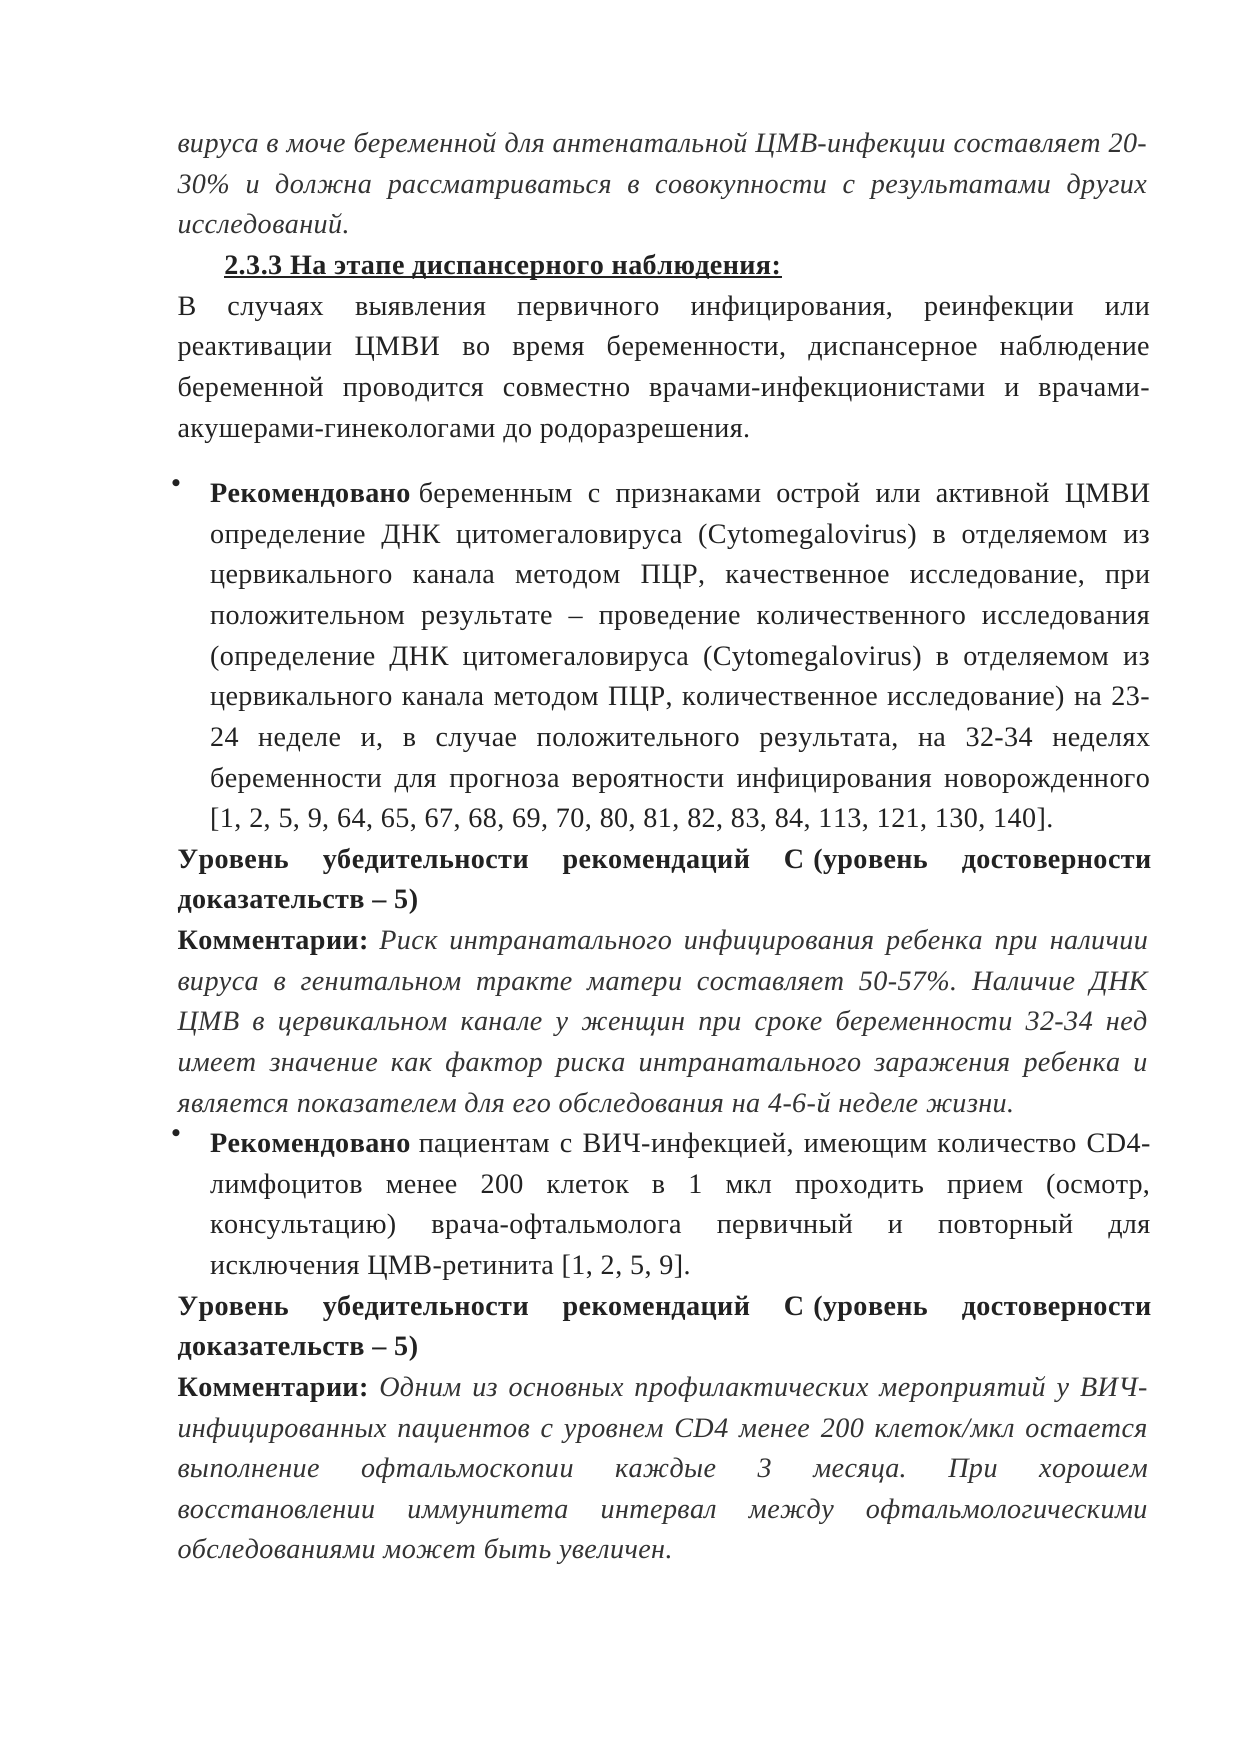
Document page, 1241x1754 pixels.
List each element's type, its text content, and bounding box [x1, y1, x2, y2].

text В случаях выявления первичного инфицирования, реинфекции или реактивации ЦМВИ во время беременности, диспансерное наблюдение беременной проводится совместно врачами-инфекционистами и врачами-акушерами-гинекологами до родоразрешения. [177, 281, 1152, 443]
text 2.3.3 На этапе диспансерного наблюдения: [224, 240, 1105, 281]
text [177, 118, 1152, 240]
text Уровень убедительности рекомендаций С (уровень достоверности доказательств – 5) [177, 1281, 1152, 1362]
text Комментарии: Одним из основных профилактических мероприятий у ВИЧ-инфицированных пациентов с уровнем CD4 менее 200 клеток/мкл остается выполнение офтальмоскопии каждые 3 месяца. При хорошем восстановлении иммунитета интервал между офтальмологическими обследованиями может быть увеличен. [177, 1362, 1152, 1565]
text Комментарии: Риск интранатального инфицирования ребенка при наличии вируса в генитальном тракте матери составляет 50-57%. Наличие ДНК ЦМВ в цервикальном канале у женщин при сроке беременности 32-34 нед имеет значение как фактор риска интранатального заражения ребенка и является показателем для его обследования на 4-6-й неделе жизни. [177, 915, 1152, 1118]
text Уровень убедительности рекомендаций С (уровень достоверности доказательств – 5) [177, 834, 1152, 915]
list Рекомендовано пациентам с ВИЧ-инфекцией, имеющим количество CD4-лимфоцитов менее 200 клеток в 1 мкл проходить прием (осмотр, консультацию) врача-офтальмолога первичный и повторный для исключения ЦМВ-ретинита [1, 2, 5, 9]. [172, 1118, 1152, 1281]
list Рекомендовано беременным с признаками острой или активной ЦМВИ определение ДНК цитомегаловируса (Cytomegalovirus) в отделяемом из цервикального канала методом ПЦР, качественное исследование, при положительном результате – проведение количественного исследования (определение ДНК цитомегаловируса (Cytomegalovirus) в отделяемом из цервикального канала методом ПЦР, количественное исследование) на 23-24 неделе и, в случае положительного результата, на 32-34 неделях беременности для прогноза вероятности инфицирования новорожденного [1, 2, 5, 9, 64, 65, 67, 68, 69, 70, 80, 81, 82, 83, 84, 113, 121, 130, 140]. [172, 468, 1152, 834]
